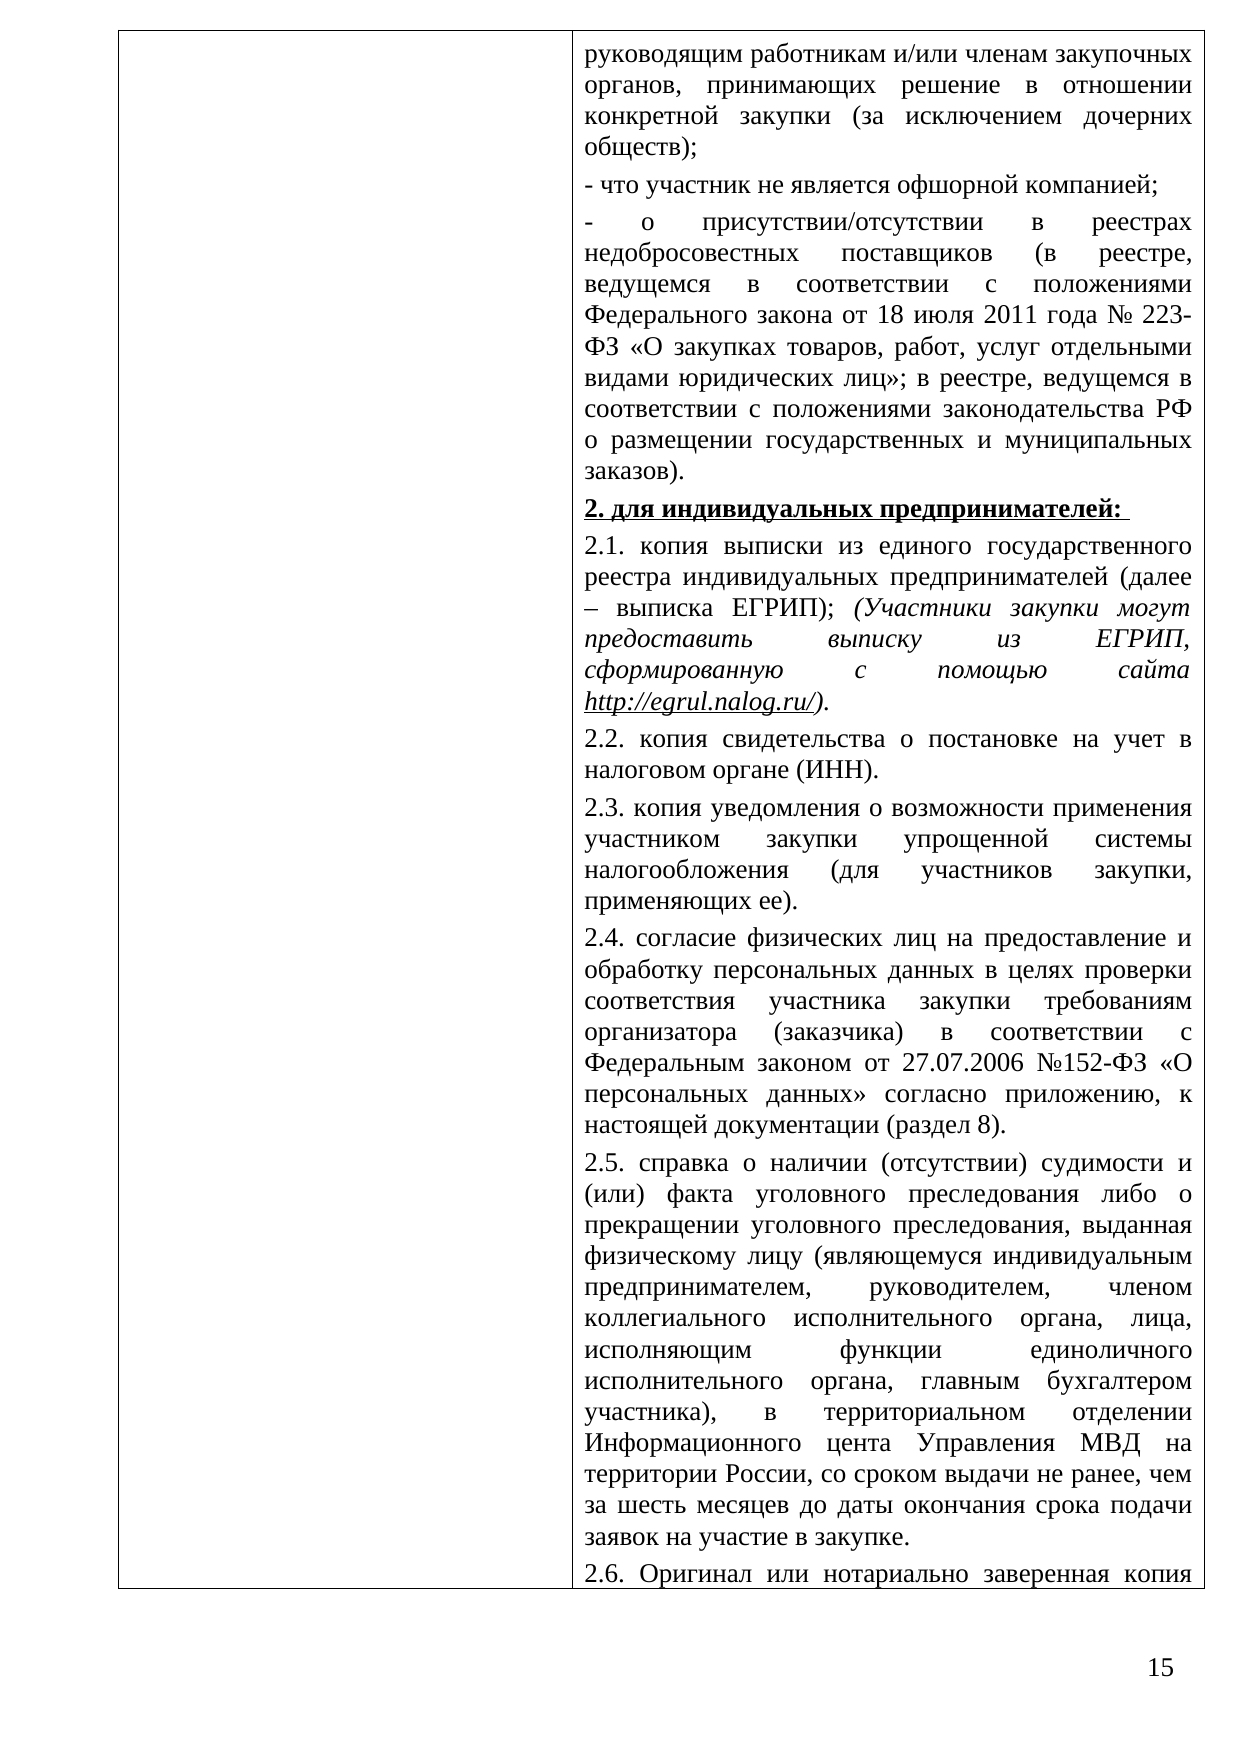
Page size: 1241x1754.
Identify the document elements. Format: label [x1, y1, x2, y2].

table_cell [573, 31, 1204, 1588]
table_cell [119, 31, 572, 1588]
